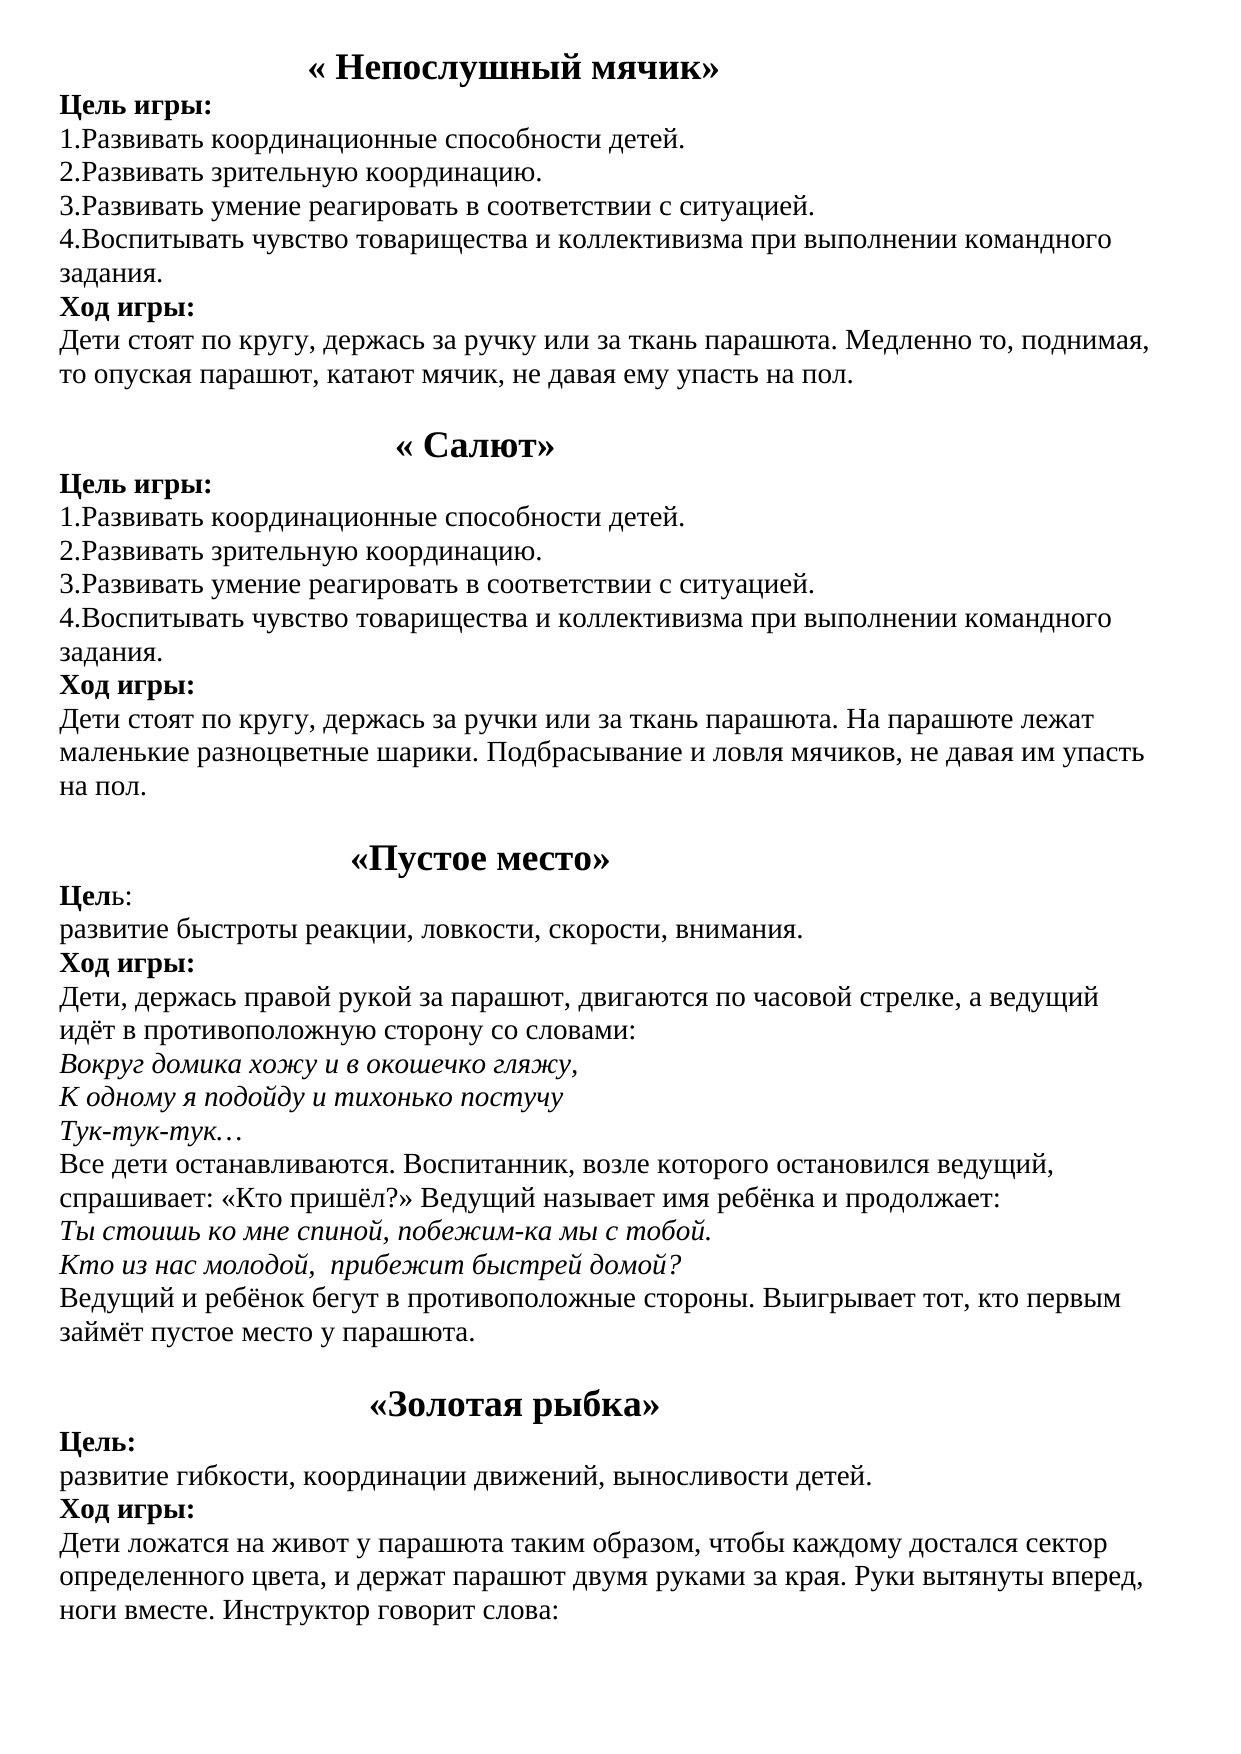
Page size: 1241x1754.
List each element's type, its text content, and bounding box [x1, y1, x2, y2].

text 1.Развивать координационные способности детей. [59, 121, 1152, 154]
text « Салют» [59, 423, 1152, 466]
text Дети ложатся на живот у парашюта таким образом, чтобы каждому достался сектор определенного цвета, и держат парашют двумя руками за края. Руки вытянуты вперед, ноги вместе. Инструктор говорит слова: [59, 1525, 1152, 1626]
text Цель: [59, 1424, 1152, 1458]
text 4.Воспитывать чувство товарищества и коллективизма при выполнении командного задания. [59, 222, 1152, 289]
text «Пустое место» Цель: [59, 835, 1152, 912]
text Дети стоят по кругу, держась за ручки или за ткань парашюта. На парашюте лежат маленькие разноцветные шарики. Подбрасывание и ловля мячиков, не давая им упасть на пол. [59, 701, 1152, 801]
text 1.Развивать координационные способности детей. [59, 499, 1152, 533]
text 3.Развивать умение реагировать в соответствии с ситуацией. [59, 567, 1152, 600]
text Дети, держась правой рукой за парашют, двигаются по часовой стрелке, а ведущий идёт в противоположную сторону со словами: Вокруг домика хожу и в окошечко гляжу, К одному я подойду и тихонько постучу Тук-тук-тук… Все дети останавливаются. Воспитанник, возле которого остановился ведущий, спрашивает: «Кто пришёл?» Ведущий называет имя ребёнка и продолжает: Ты стоишь ко мне спиной, побежим-ка мы с тобой. Кто из нас молодой, прибежит быстрей домой? Ведущий и ребёнок бегут в противоположные стороны. Выигрывает тот, кто первым займёт пустое место у парашюта. [59, 979, 1152, 1348]
text Ход игры: [59, 667, 1152, 701]
text «Золотая рыбка» [59, 1381, 1152, 1424]
text Ход игры: [59, 1491, 1152, 1525]
text 3.Развивать умение реагировать в соответствии с ситуацией. [59, 188, 1152, 222]
text Цель игры: [59, 466, 1152, 499]
text 4.Воспитывать чувство товарищества и коллективизма при выполнении командного задания. [59, 600, 1152, 667]
text Цель игры: [59, 87, 1152, 121]
text 2.Развивать зрительную координацию. [59, 533, 1152, 567]
text развитие гибкости, координации движений, выносливости детей. [59, 1458, 1152, 1491]
text 2.Развивать зрительную координацию. [59, 154, 1152, 188]
text развитие быстроты реакции, ловкости, скорости, внимания. Ход игры: [59, 912, 1152, 979]
text Дети стоят по кругу, держась за ручку или за ткань парашюта. Медленно то, поднимая, то опуская парашют, катают мячик, не давая ему упасть на пол. [59, 322, 1152, 389]
text Ход игры: [59, 289, 1152, 322]
text « Непослушный мячик» [59, 44, 1152, 87]
